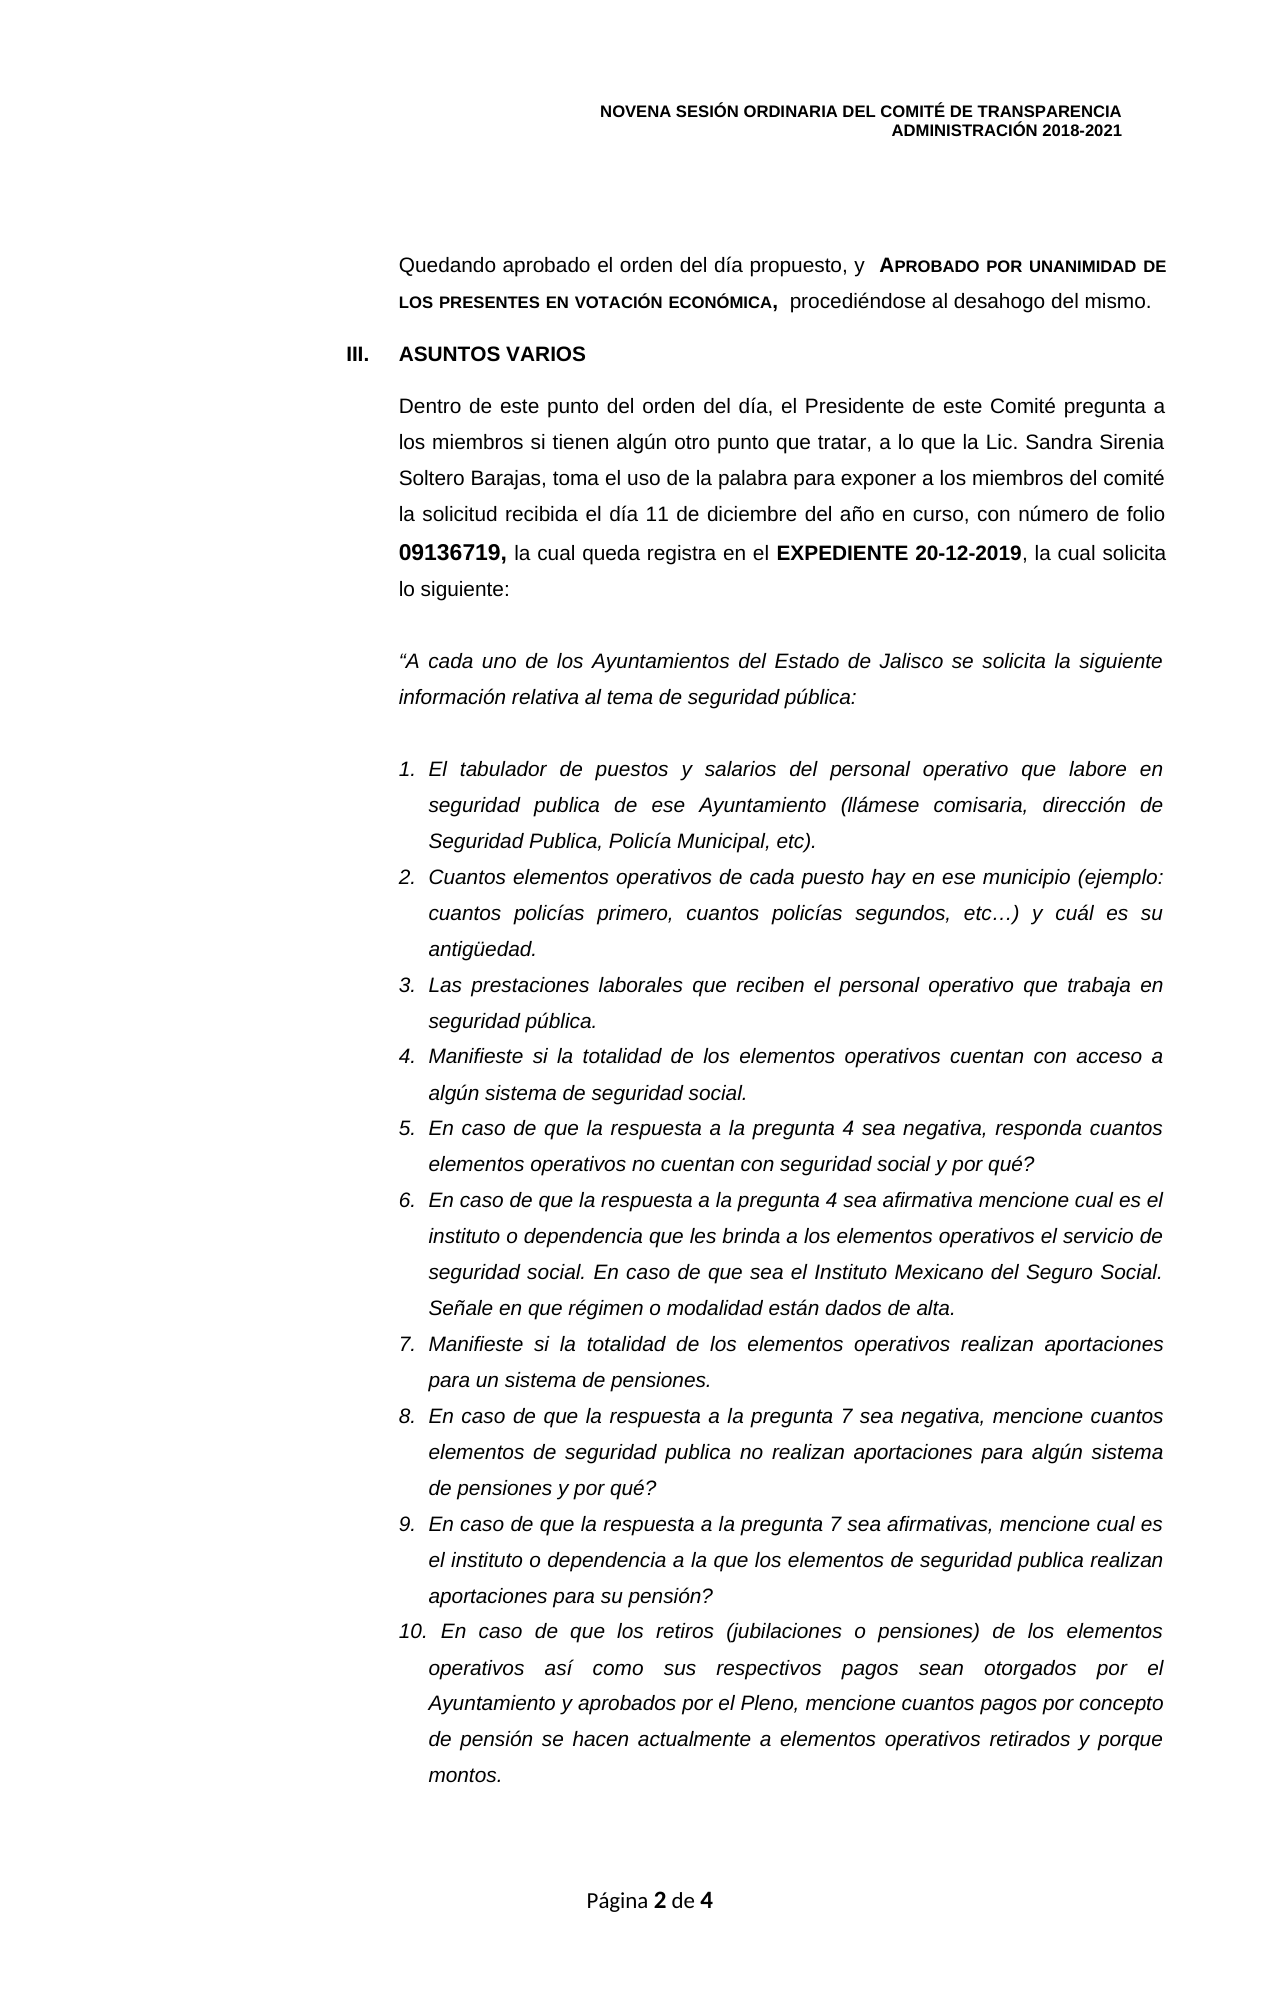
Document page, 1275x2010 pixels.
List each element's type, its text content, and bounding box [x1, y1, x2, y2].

list Las prestaciones laborales que reciben el personal operativo que trabaja en seguridad pública. [399, 972, 1166, 1032]
list En caso de que la respuesta a la pregunta 4 sea negativa, responda cuantos elementos operativos no cuentan con seguridad social y por qué? [399, 1116, 1166, 1176]
list El tabulador de puestos y salarios del personal operativo que labore en seguridad publica de ese Ayuntamiento (llámese comisaria, dirección de Seguridad Publica, Policía Municipal, etc). [399, 757, 1166, 853]
list Cuantos elementos operativos de cada puesto hay en ese municipio (ejemplo: cuantos policías primero, cuantos policías segundos, etc…) y cuál es su antigüedad. [399, 865, 1166, 961]
text Dentro de este punto del orden del día, el Presidente de este Comité pregunta a los miembros si tienen algún otro punto que tratar, a lo que la Lic. Sandra Sirenia Soltero Barajas, toma el uso de la palabra para exponer a los miembros del comité la solicitud recibida el día 11 de diciembre del año en curso, con número de folio 09136719, la cual queda registra en el EXPEDIENTE 20-12-2019, la cual solicita lo siguiente: [398, 394, 1166, 601]
list En caso de que la respuesta a la pregunta 4 sea afirmativa mencione cual es el instituto o dependencia que les brinda a los elementos operativos el servicio de seguridad social. En caso de que sea el Instituto Mexicano del Seguro Social. Señale en que régimen o modalidad están dados de alta. [399, 1188, 1166, 1320]
list ASUNTOS VARIOS [332, 341, 1166, 365]
list En caso de que los retiros (jubilaciones o pensiones) de los elementos operativos así como sus respectivos pagos sean otorgados por el Ayuntamiento y aprobados por el Pleno, mencione cuantos pagos por concepto de pensión se hacen actualmente a elementos operativos retirados y porque montos. [399, 1619, 1166, 1787]
text Quedando aprobado el orden del día propuesto, y Aprobado por unanimidad de los presentes en votación económica, procediéndose al desahogo del mismo. [399, 253, 1166, 313]
list En caso de que la respuesta a la pregunta 7 sea negativa, mencione cuantos elementos de seguridad publica no realizan aportaciones para algún sistema de pensiones y por qué? [399, 1404, 1166, 1499]
list Manifieste si la totalidad de los elementos operativos realizan aportaciones para un sistema de pensiones. [399, 1332, 1166, 1392]
list Manifieste si la totalidad de los elementos operativos cuentan con acceso a algún sistema de seguridad social. [399, 1044, 1166, 1104]
text “A cada uno de los Ayuntamientos del Estado de Jalisco se solicita la siguiente información relativa al tema de seguridad pública: [398, 649, 1166, 709]
list En caso de que la respuesta a la pregunta 7 sea afirmativas, mencione cual es el instituto o dependencia a la que los elementos de seguridad publica realizan aportaciones para su pensión? [399, 1512, 1166, 1607]
